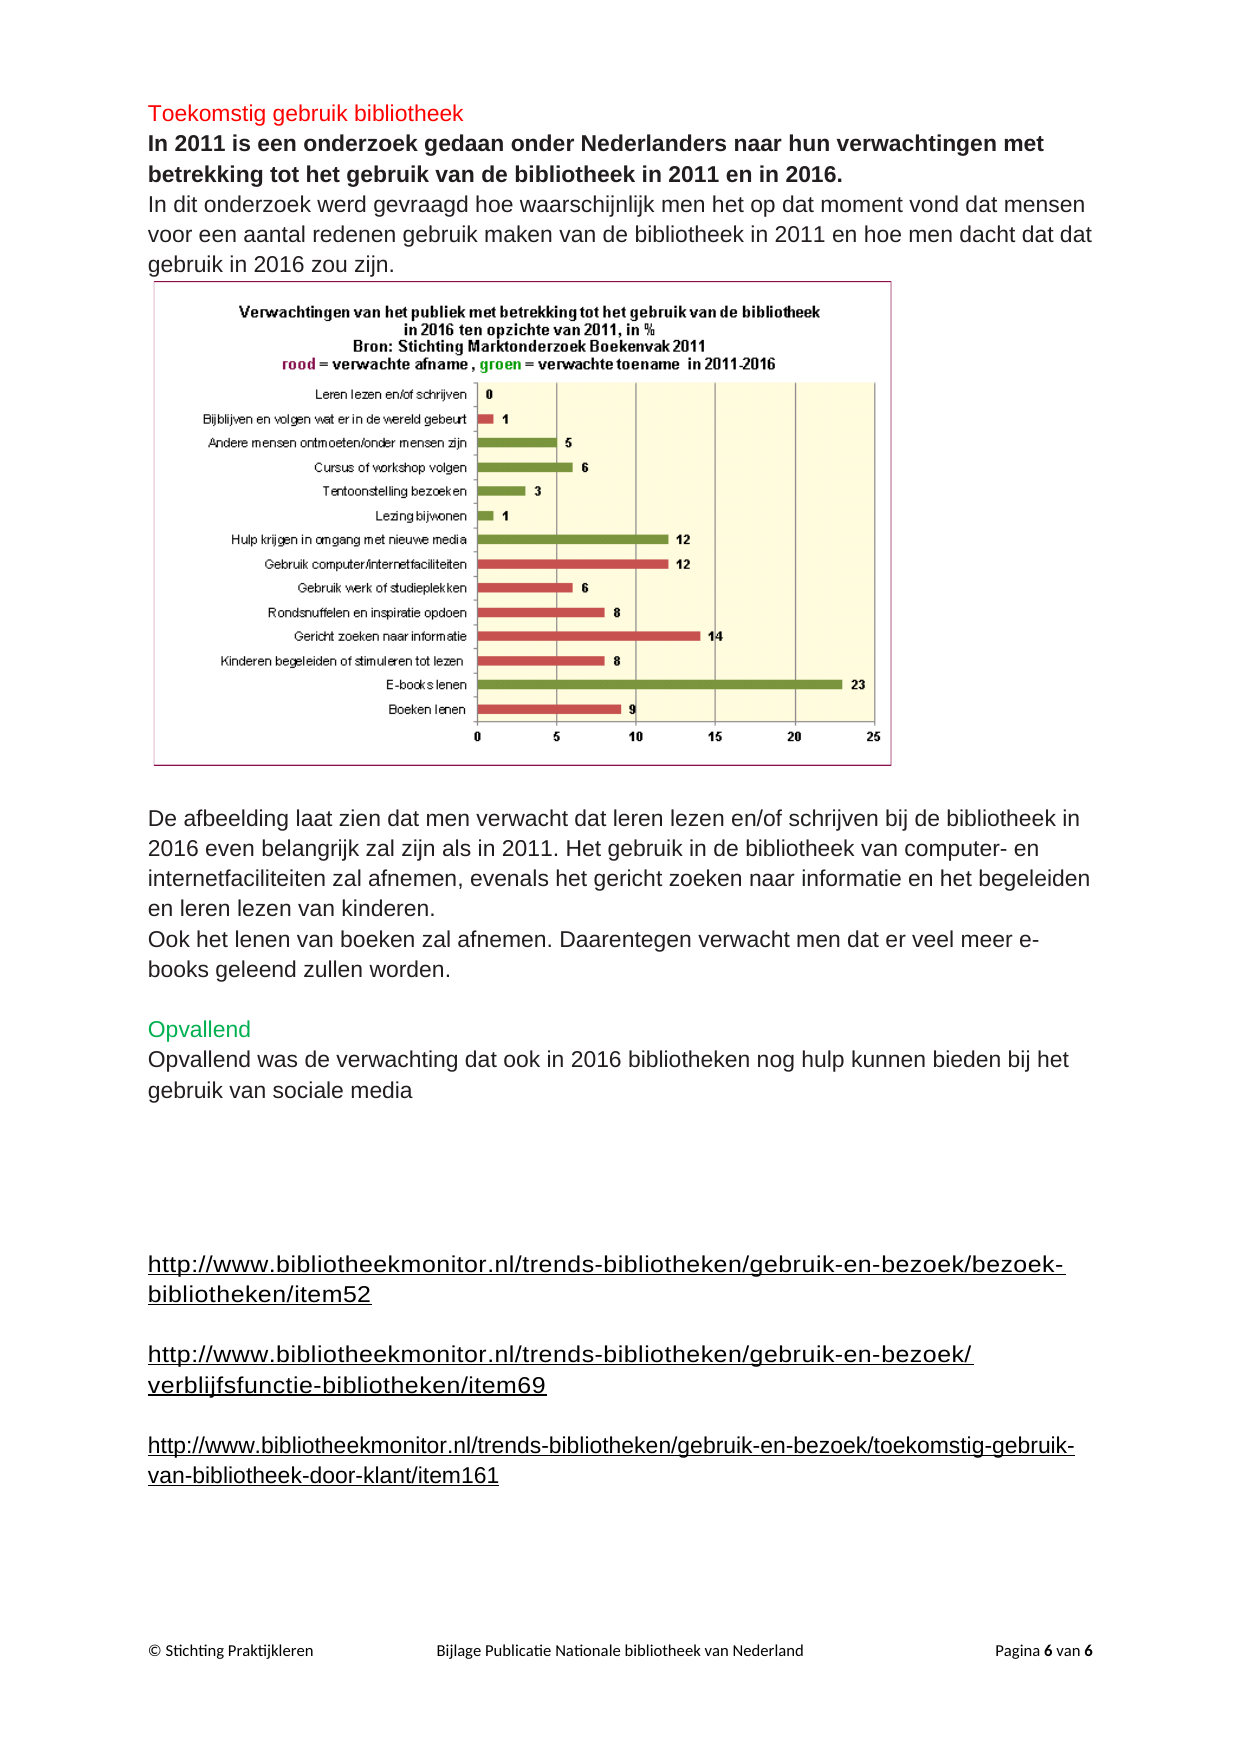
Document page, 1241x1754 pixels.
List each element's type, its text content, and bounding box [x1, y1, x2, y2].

picture [153, 281, 892, 766]
text ﻿De afbeelding laat zien dat men verwacht dat leren lezen en/of schrijven bij de bibliotheek in 2016 even belangrijk zal zijn als in 2011. Het gebruik in de bibliotheek van computer- en internetfaciliteiten zal afnemen, evenals het gericht zoeken naar informatie en het begeleiden en leren lezen van kinderen. [148, 805, 1093, 922]
text Ook het lenen van boeken zal afnemen. Daarentegen verwacht men dat er veel meer e-books geleend zullen worden. [148, 926, 1093, 1012]
text Opvallend was de verwachting dat ook in 2016 bibliotheken nog hulp kunnen bieden bij het gebruik van sociale media [148, 1046, 1093, 1103]
text In 2011 is een onderzoek gedaan onder Nederlanders naar hun verwachtingen met betrekking tot het gebruik van de bibliotheek in 2011 en in 2016. [148, 130, 1093, 187]
text In dit onderzoek werd gevraagd hoe waarschijnlijk men het op dat moment vond dat mensen voor een aantal redenen gebruik maken van de bibliotheek in 2011 en hoe men dacht dat dat gebruik in 2016 zou zijn. [148, 191, 1093, 277]
text http://www.bibliotheekmonitor.nl/trends-bibliotheken/gebruik-en-bezoek/verblijfsfunctie-bibliotheken/item69 [148, 1341, 1093, 1398]
text Opvallend [148, 1016, 1093, 1042]
text Toekomstig gebruik bibliotheek [148, 100, 1093, 126]
text http://www.bibliotheekmonitor.nl/trends-bibliotheken/gebruik-en-bezoek/toekomstig-gebruik-van-bibliotheek-door-klant/item161 [148, 1432, 1093, 1488]
text http://www.bibliotheekmonitor.nl/trends-bibliotheken/gebruik-en-bezoek/bezoek-bibliotheken/item52 [148, 1251, 1093, 1307]
